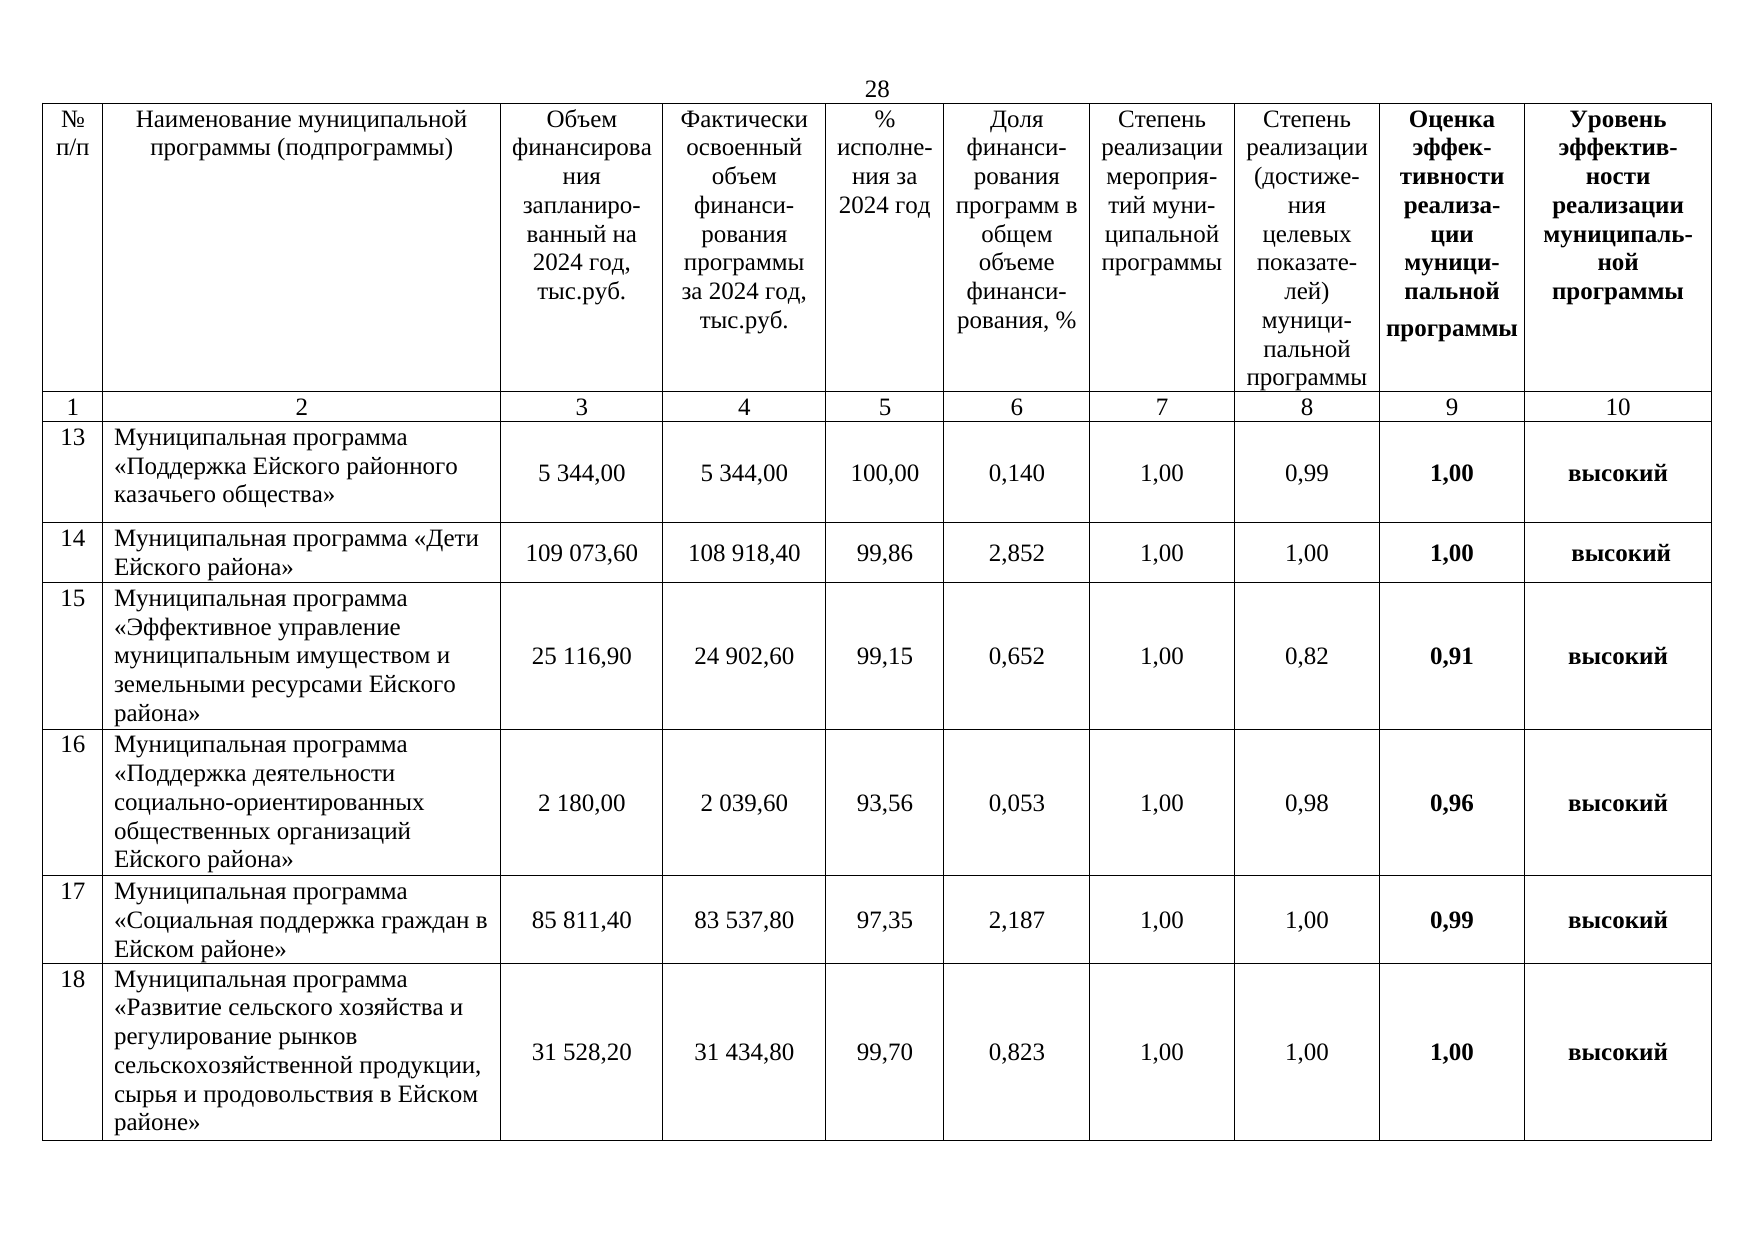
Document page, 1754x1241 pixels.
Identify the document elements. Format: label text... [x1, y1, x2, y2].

table_header Объем финансирования запланиро-ванный на 2024 год, тыс.руб. [501, 104, 662, 391]
table_cell 0,140 [944, 422, 1089, 522]
table_cell 25 116,90 [501, 583, 662, 728]
table_cell 1,00 [1235, 523, 1379, 582]
table_cell 13 [43, 422, 102, 522]
table_cell 97,35 [826, 876, 943, 963]
table_header Уровень эффектив-ности реализации муниципаль-ной программы [1525, 104, 1711, 391]
table_header Наименование муниципальной программы (подпрограммы) [103, 104, 500, 391]
table_cell 1,00 [1380, 422, 1524, 522]
table_cell 2,852 [944, 523, 1089, 582]
table_header № п/п [43, 104, 102, 391]
table_cell высокий [1525, 730, 1711, 875]
table_cell высокий [1525, 876, 1711, 963]
table_cell 2,187 [944, 876, 1089, 963]
table_header Степень реализации мероприя-тий муни-ципальной программы [1090, 104, 1234, 391]
table_cell 1,00 [1090, 964, 1234, 1140]
table_cell 18 [43, 964, 102, 1140]
table_cell 99,86 [826, 523, 943, 582]
table_cell 2 180,00 [501, 730, 662, 875]
table_cell Муниципальная программа «Поддержка Ейского районного казачьего общества» [103, 422, 500, 522]
table_cell высокий [1525, 964, 1711, 1140]
table_cell 1,00 [1090, 876, 1234, 963]
table_cell 6 [944, 392, 1089, 421]
table_cell 0,652 [944, 583, 1089, 728]
table_cell 14 [43, 523, 102, 582]
table_cell 4 [663, 392, 825, 421]
table_cell 2 [103, 392, 500, 421]
table_header Фактически освоенный объем финанси-рования программы за 2024 год, тыс.руб. [663, 104, 825, 391]
table_cell 5 344,00 [663, 422, 825, 522]
table_cell 100,00 [826, 422, 943, 522]
table_cell 2 039,60 [663, 730, 825, 875]
table_cell 1,00 [1235, 876, 1379, 963]
table_cell 0,91 [1380, 583, 1524, 728]
table_cell высокий [1525, 583, 1711, 728]
table_cell 0,82 [1235, 583, 1379, 728]
table_cell Муниципальная программа «Поддержка деятельности социально-ориентированных общественных организаций Ейского района» [103, 730, 500, 875]
table_cell высокий [1525, 523, 1711, 582]
table_cell Муниципальная программа «Социальная поддержка граждан в Ейском районе» [103, 876, 500, 963]
table_cell Муниципальная программа «Дети Ейского района» [103, 523, 500, 582]
table_cell 1,00 [1090, 583, 1234, 728]
table_cell 83 537,80 [663, 876, 825, 963]
table_cell Муниципальная программа «Развитие сельского хозяйства и регулирование рынков сельскохозяйственной продукции, сырья и продовольствия в Ейском районе» [103, 964, 500, 1140]
table_header Оценка эффек-тивности реализа-ции муници-пальной программы [1380, 104, 1524, 391]
table_header Доля финанси-рования программ в общем объеме финанси-рования, % [944, 104, 1089, 391]
table_cell 85 811,40 [501, 876, 662, 963]
table_cell 3 [501, 392, 662, 421]
table_cell 15 [43, 583, 102, 728]
table_cell 0,99 [1235, 422, 1379, 522]
table_cell 1,00 [1090, 523, 1234, 582]
table_cell высокий [1525, 422, 1711, 522]
table_cell 5 [826, 392, 943, 421]
table_cell 93,56 [826, 730, 943, 875]
table_cell Муниципальная программа «Эффективное управление муниципальным имуществом и земельными ресурсами Ейского района» [103, 583, 500, 728]
table_cell 1,00 [1380, 523, 1524, 582]
table_cell 0,96 [1380, 730, 1524, 875]
table_cell 99,15 [826, 583, 943, 728]
table_cell 17 [43, 876, 102, 963]
table_cell 7 [1090, 392, 1234, 421]
table_cell 1 [43, 392, 102, 421]
table_cell 8 [1235, 392, 1379, 421]
table_cell 108 918,40 [663, 523, 825, 582]
table_cell 1,00 [1380, 964, 1524, 1140]
table_header % исполне-ния за 2024 год [826, 104, 943, 391]
table_cell 9 [1380, 392, 1524, 421]
table_cell 5 344,00 [501, 422, 662, 522]
table_cell 109 073,60 [501, 523, 662, 582]
table_cell 0,98 [1235, 730, 1379, 875]
table_cell 31 434,80 [663, 964, 825, 1140]
table_cell 31 528,20 [501, 964, 662, 1140]
table_cell 99,70 [826, 964, 943, 1140]
table_header Степень реализации(достиже-ния целевых показате-лей) муници-пальной программы [1235, 104, 1379, 391]
table_cell 1,00 [1090, 422, 1234, 522]
table_cell 16 [43, 730, 102, 875]
table_cell 0,053 [944, 730, 1089, 875]
table_cell 0,823 [944, 964, 1089, 1140]
table_cell 24 902,60 [663, 583, 825, 728]
table_cell 1,00 [1090, 730, 1234, 875]
table_cell 1,00 [1235, 964, 1379, 1140]
table_cell 10 [1525, 392, 1711, 421]
table_cell 0,99 [1380, 876, 1524, 963]
